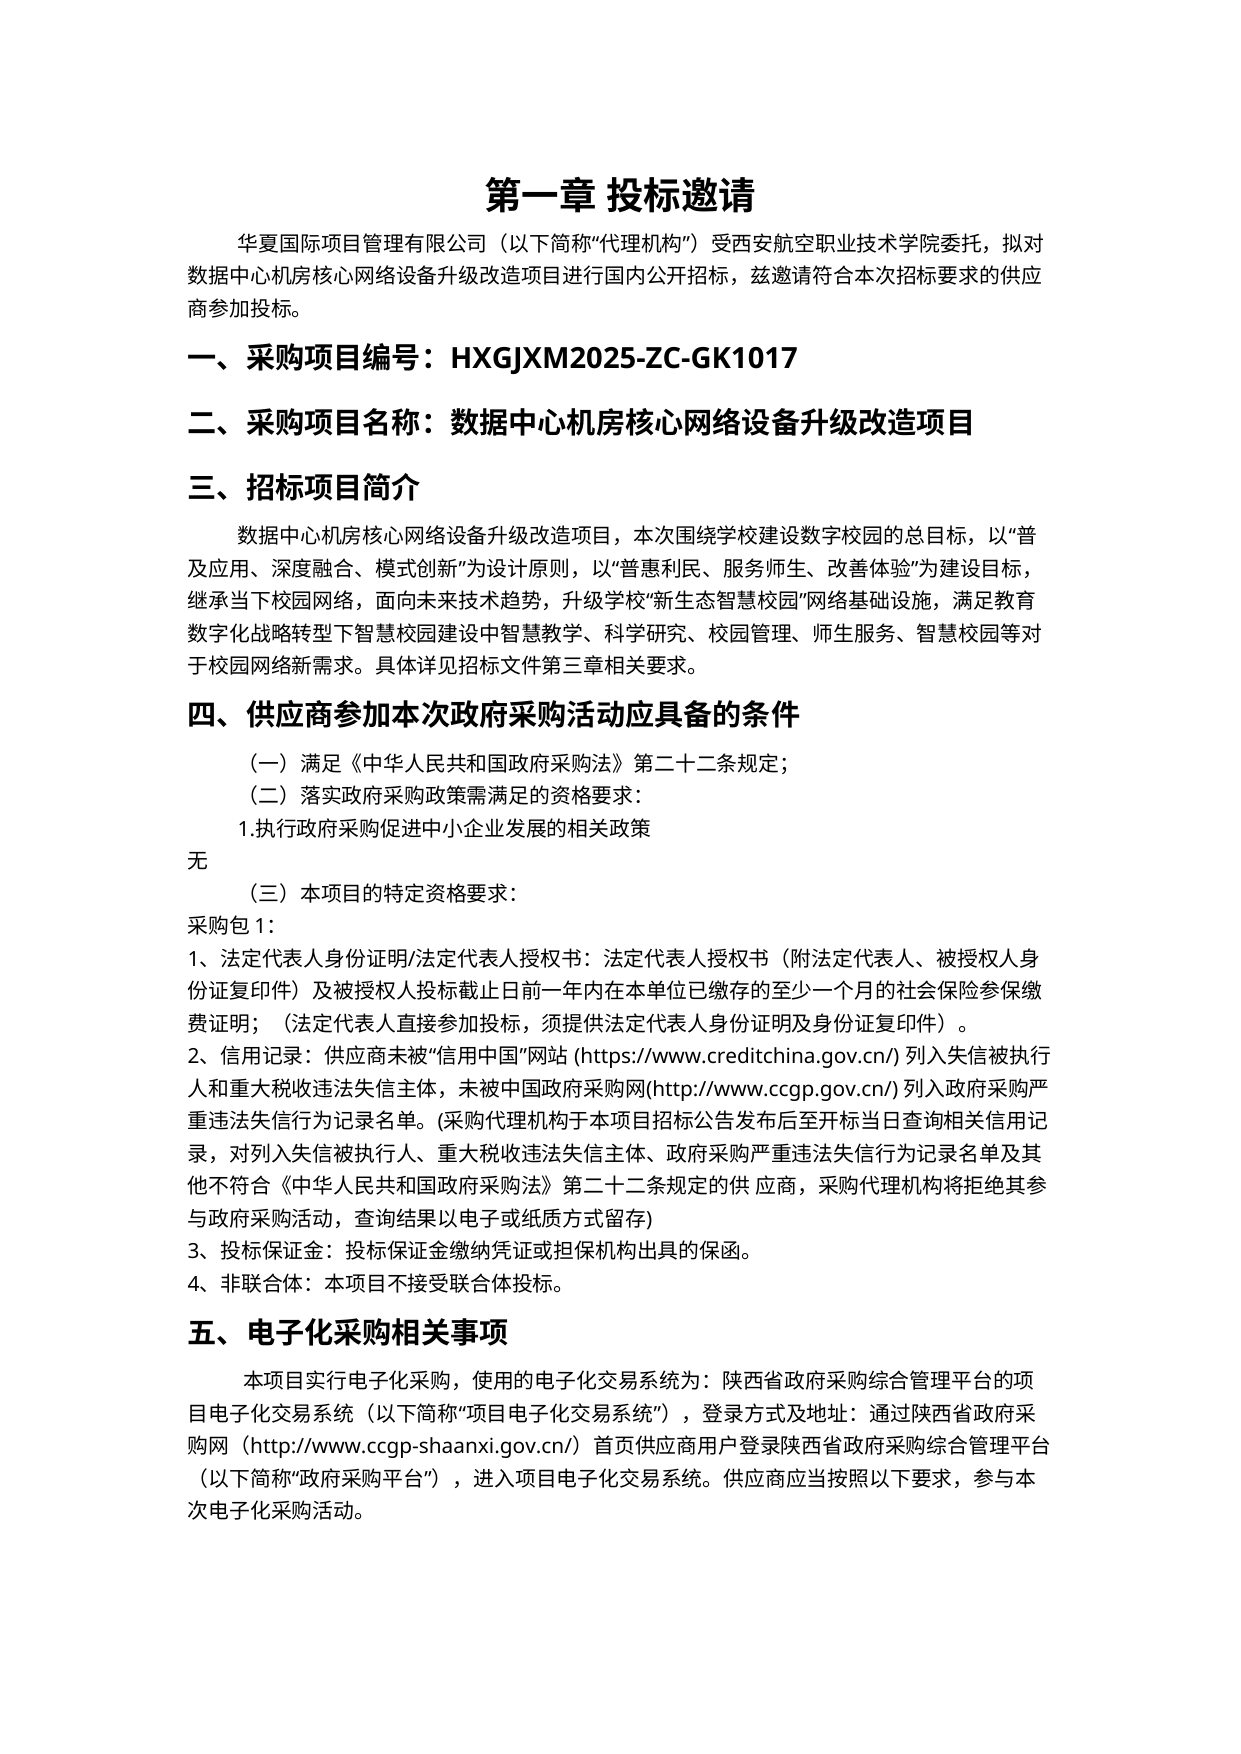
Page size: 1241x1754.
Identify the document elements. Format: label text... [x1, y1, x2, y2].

text 五、电子化采购相关事项 [187, 1299, 1053, 1364]
text 4、非联合体：本项目不接受联合体投标。 [187, 1267, 1053, 1299]
text 四、供应商参加本次政府采购活动应具备的条件 [187, 682, 1053, 747]
text 二、采购项目名称：数据中心机房核心网络设备升级改造项目 [187, 389, 1053, 454]
text 采购包1： [187, 909, 1053, 942]
text （二）落实政府采购政策需满足的资格要求： [187, 779, 1053, 812]
text 本项目实行电子化采购，使用的电子化交易系统为：陕西省政府采购综合管理平台的项目电子化交易系统（以下简称“项目电子化交易系统”），登录方式及地址：通过陕西省政府采购网（http://www.ccgp-shaanxi.gov.cn/）首页供应商用户登录陕西省政府采购综合管理平台（以下简称“政府采购平台”），进入项目电子化交易系统。供应商应当按照以下要求，参与本次电子化采购活动。 [187, 1364, 1053, 1527]
text 一、采购项目编号：HXGJXM2025-ZC-GK1017 [187, 324, 1053, 389]
text 3、投标保证金：投标保证金缴纳凭证或担保机构出具的保函。 [187, 1234, 1053, 1267]
text 1.执行政府采购促进中小企业发展的相关政策 [187, 812, 1053, 844]
text 三、招标项目简介 [187, 454, 1053, 519]
text 华夏国际项目管理有限公司（以下简称“代理机构”）受西安航空职业技术学院委托，拟对数据中心机房核心网络设备升级改造项目进行国内公开招标，兹邀请符合本次招标要求的供应商参加投标。 [187, 227, 1053, 324]
text 无 [187, 844, 1053, 877]
text 2、信用记录：供应商未被“信用中国”网站 (https://www.creditchina.gov.cn/) 列入失信被执行人和重大税收违法失信主体，未被中国政府采购网(http://www.ccgp.gov.cn/) 列入政府采购严重违法失信行为记录名单。(采购代理机构于本项目招标公告发布后至开标当日查询相关信用记录，对列入失信被执行人、重大税收违法失信主体、政府采购严重违法失信行为记录名单及其他不符合《中华人民共和国政府采购法》第二十二条规定的供 应商，采购代理机构将拒绝其参与政府采购活动，查询结果以电子或纸质方式留存) [187, 1039, 1053, 1234]
text 第一章 投标邀请 [187, 162, 1053, 227]
text （三）本项目的特定资格要求： [187, 877, 1053, 909]
text 1、法定代表人身份证明/法定代表人授权书：法定代表人授权书（附法定代表人、被授权人身份证复印件）及被授权人投标截止日前一年内在本单位已缴存的至少一个月的社会保险参保缴费证明；（法定代表人直接参加投标，须提供法定代表人身份证明及身份证复印件）。 [187, 942, 1053, 1039]
text 数据中心机房核心网络设备升级改造项目，本次围绕学校建设数字校园的总目标，以“普及应用、深度融合、模式创新”为设计原则，以“普惠利民、服务师生、改善体验”为建设目标，继承当下校园网络，面向未来技术趋势，升级学校“新生态智慧校园”网络基础设施，满足教育数字化战略转型下智慧校园建设中智慧教学、科学研究、校园管理、师生服务、智慧校园等对于校园网络新需求。具体详见招标文件第三章相关要求。 [187, 519, 1053, 682]
text （一）满足《中华人民共和国政府采购法》第二十二条规定； [187, 747, 1053, 779]
